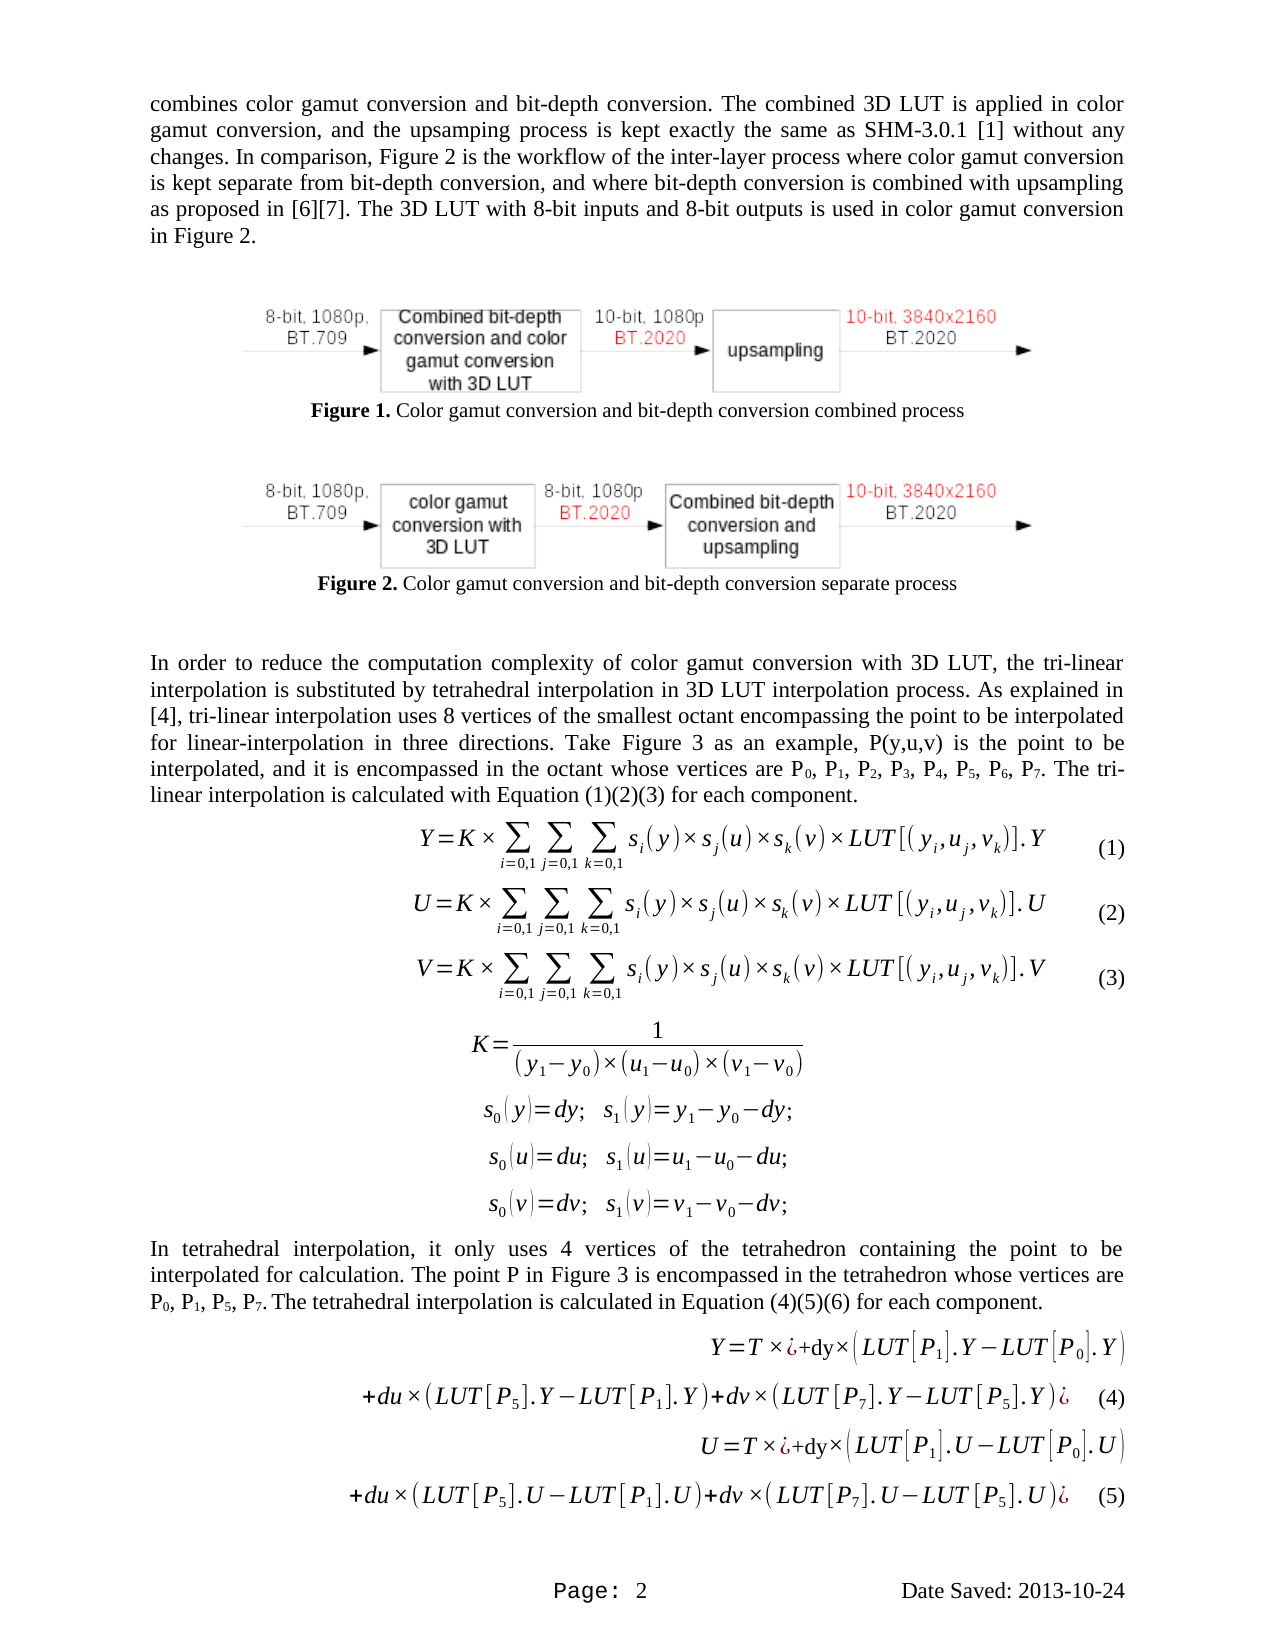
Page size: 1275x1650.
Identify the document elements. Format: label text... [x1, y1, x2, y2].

text +dy [150, 1328, 1125, 1367]
text ; ; [150, 1094, 1125, 1127]
text +dy [150, 1427, 1125, 1466]
text ; ; [150, 1141, 1125, 1174]
text In tetrahedral interpolation, it only uses 4 vertices of the tetrahedron containing the point to be interpolated for calculation. The point P in Figure 3 is encompassed in the tetrahedron whose vertices are P0, P1, P5, P7. The tetrahedral interpolation is calculated in Equation (4)(5)(6) for each component. [150, 1235, 1125, 1314]
text (1) [150, 822, 1125, 873]
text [150, 90, 1125, 248]
text (3) [150, 952, 1125, 1003]
text (2) [150, 887, 1125, 938]
text Figure 2. Color gamut conversion and bit-depth conversion separate process [150, 571, 1125, 595]
text (4) [150, 1381, 1125, 1413]
text (5) [150, 1480, 1125, 1512]
text In order to reduce the computation complexity of color gamut conversion with 3D LUT, the tri-linear interpolation is substituted by tetrahedral interpolation in 3D LUT interpolation process. As explained in [4], tri-linear interpolation uses 8 vertices of the smallest octant encompassing the point to be interpolated for linear-interpolation in three directions. Take Figure 3 as an example, P(y,u,v) is the point to be interpolated, and it is encompassed in the octant whose vertices are P0, P1, P2, P3, P4, P5, P6, P7. The tri-linear interpolation is calculated with Equation (1)(2)(3) for each component. [150, 649, 1125, 808]
text ; ; [150, 1188, 1125, 1221]
